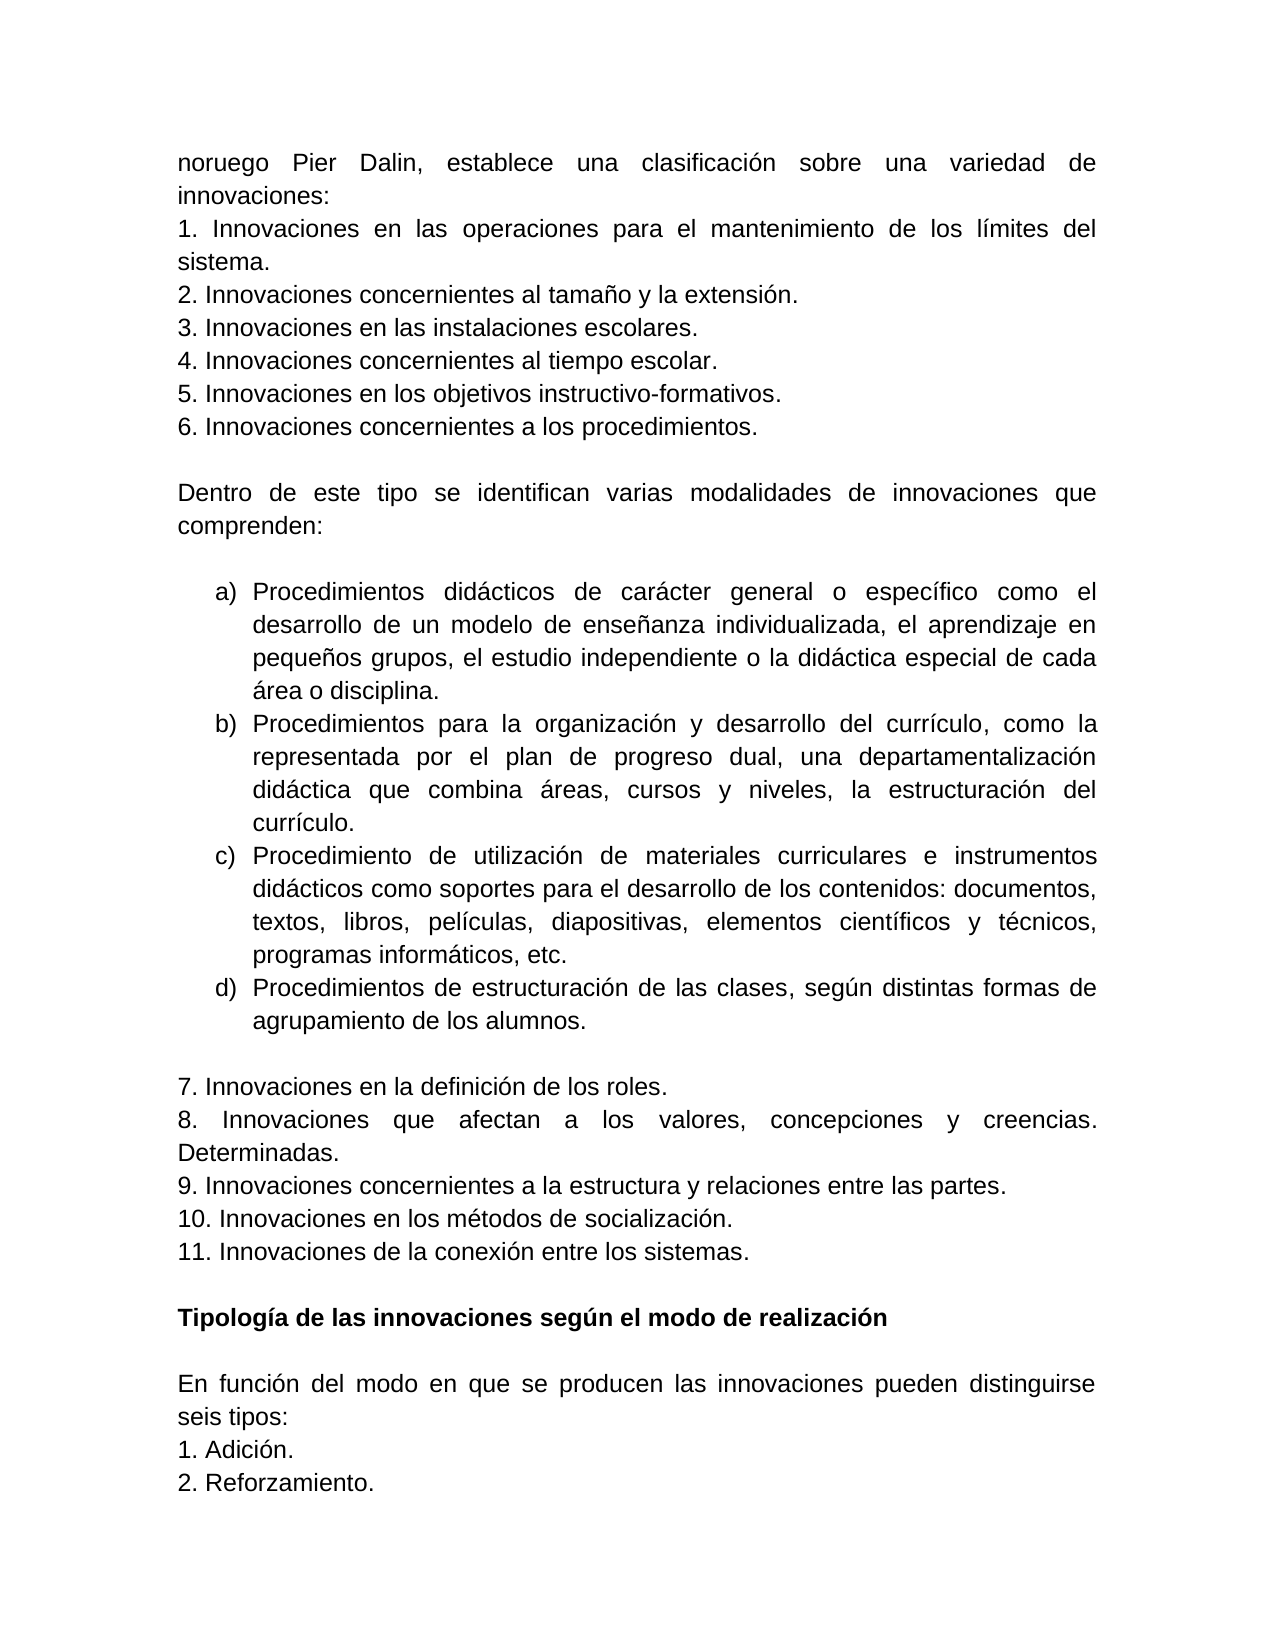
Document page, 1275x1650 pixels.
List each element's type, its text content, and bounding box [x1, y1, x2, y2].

text Tipología de las innovaciones según el modo de realización [177, 1303, 1098, 1332]
text 11. Innovaciones de la conexión entre los sistemas. [177, 1237, 1098, 1266]
text 5. Innovaciones en los objetivos instructivo-formativos. [177, 379, 1098, 407]
text 10. Innovaciones en los métodos de socialización. [177, 1204, 1098, 1233]
text 1. Innovaciones en las operaciones para el mantenimiento de los límites del sistema. [177, 214, 1098, 275]
text 7. Innovaciones en la definición de los roles. [177, 1072, 1098, 1101]
text 1. Adición. [177, 1435, 1098, 1464]
text 4. Innovaciones concernientes al tiempo escolar. [177, 346, 1098, 374]
list Procedimiento de utilización de materiales curriculares e instrumentos didácticos como soportes para el desarrollo de los contenidos: documentos, textos, libros, películas, diapositivas, elementos científicos y técnicos, programas informáticos, etc. [215, 841, 1098, 969]
text 6. Innovaciones concernientes a los procedimientos. [177, 412, 1098, 441]
list Procedimientos de estructuración de las clases, según distintas formas de agrupamiento de los alumnos. [215, 973, 1098, 1035]
text 8. Innovaciones que afectan a los valores, concepciones y creencias. Determinadas. [177, 1105, 1098, 1167]
list Procedimientos didácticos de carácter general o específico como el desarrollo de un modelo de enseñanza individualizada, el aprendizaje en pequeños grupos, el estudio independiente o la didáctica especial de cada área o disciplina. [215, 577, 1098, 705]
text 2. Reforzamiento. [177, 1468, 1098, 1497]
text 2. Innovaciones concernientes al tamaño y la extensión. [177, 280, 1098, 308]
text 9. Innovaciones concernientes a la estructura y relaciones entre las partes. [177, 1171, 1098, 1200]
list Procedimientos para la organización y desarrollo del currículo, como la representada por el plan de progreso dual, una departamentalización didáctica que combina áreas, cursos y niveles, la estructuración del currículo. [215, 709, 1098, 837]
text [177, 148, 1098, 209]
text En función del modo en que se producen las innovaciones pueden distinguirse seis tipos: [177, 1369, 1098, 1431]
text Dentro de este tipo se identifican varias modalidades de innovaciones que comprenden: [177, 478, 1098, 539]
text 3. Innovaciones en las instalaciones escolares. [177, 313, 1098, 341]
